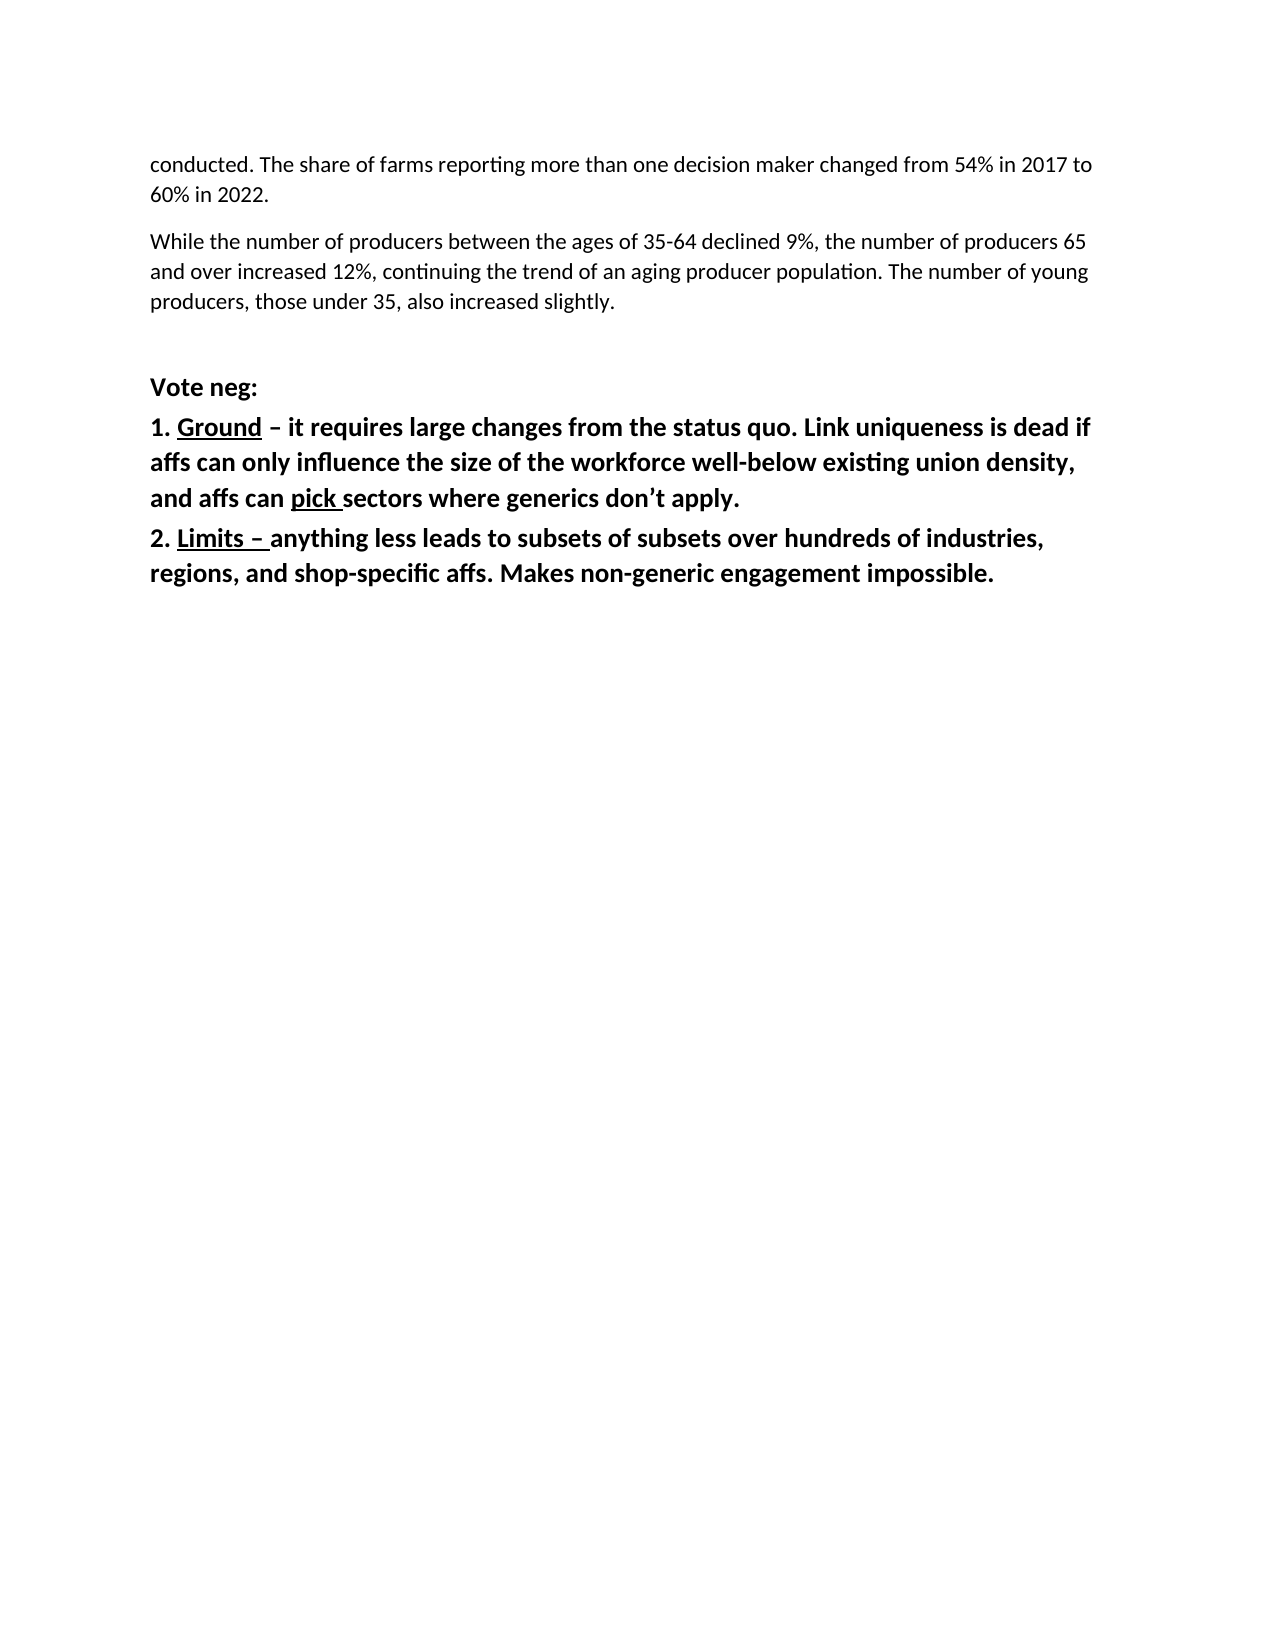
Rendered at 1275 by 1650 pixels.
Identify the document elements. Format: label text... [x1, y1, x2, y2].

subtitle 2. Limits – anything less leads to subsets of subsets over hundreds of industries, regions, and shop-specific affs. Makes non-generic engagement impossible. [150, 521, 1125, 590]
subtitle Vote neg: [150, 370, 1125, 403]
text While the number of producers between the ages of 35-64 declined 9%, the number of producers 65 and over increased 12%, continuing the trend of an aging producer population. The number of young producers, those under 35, also increased slightly. [150, 227, 1125, 316]
subtitle 1. Ground – it requires large changes from the status quo. Link uniqueness is dead if affs can only influence the size of the workforce well-below existing union density, and affs can pick sectors where generics don’t apply. [150, 410, 1125, 514]
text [150, 150, 1125, 208]
